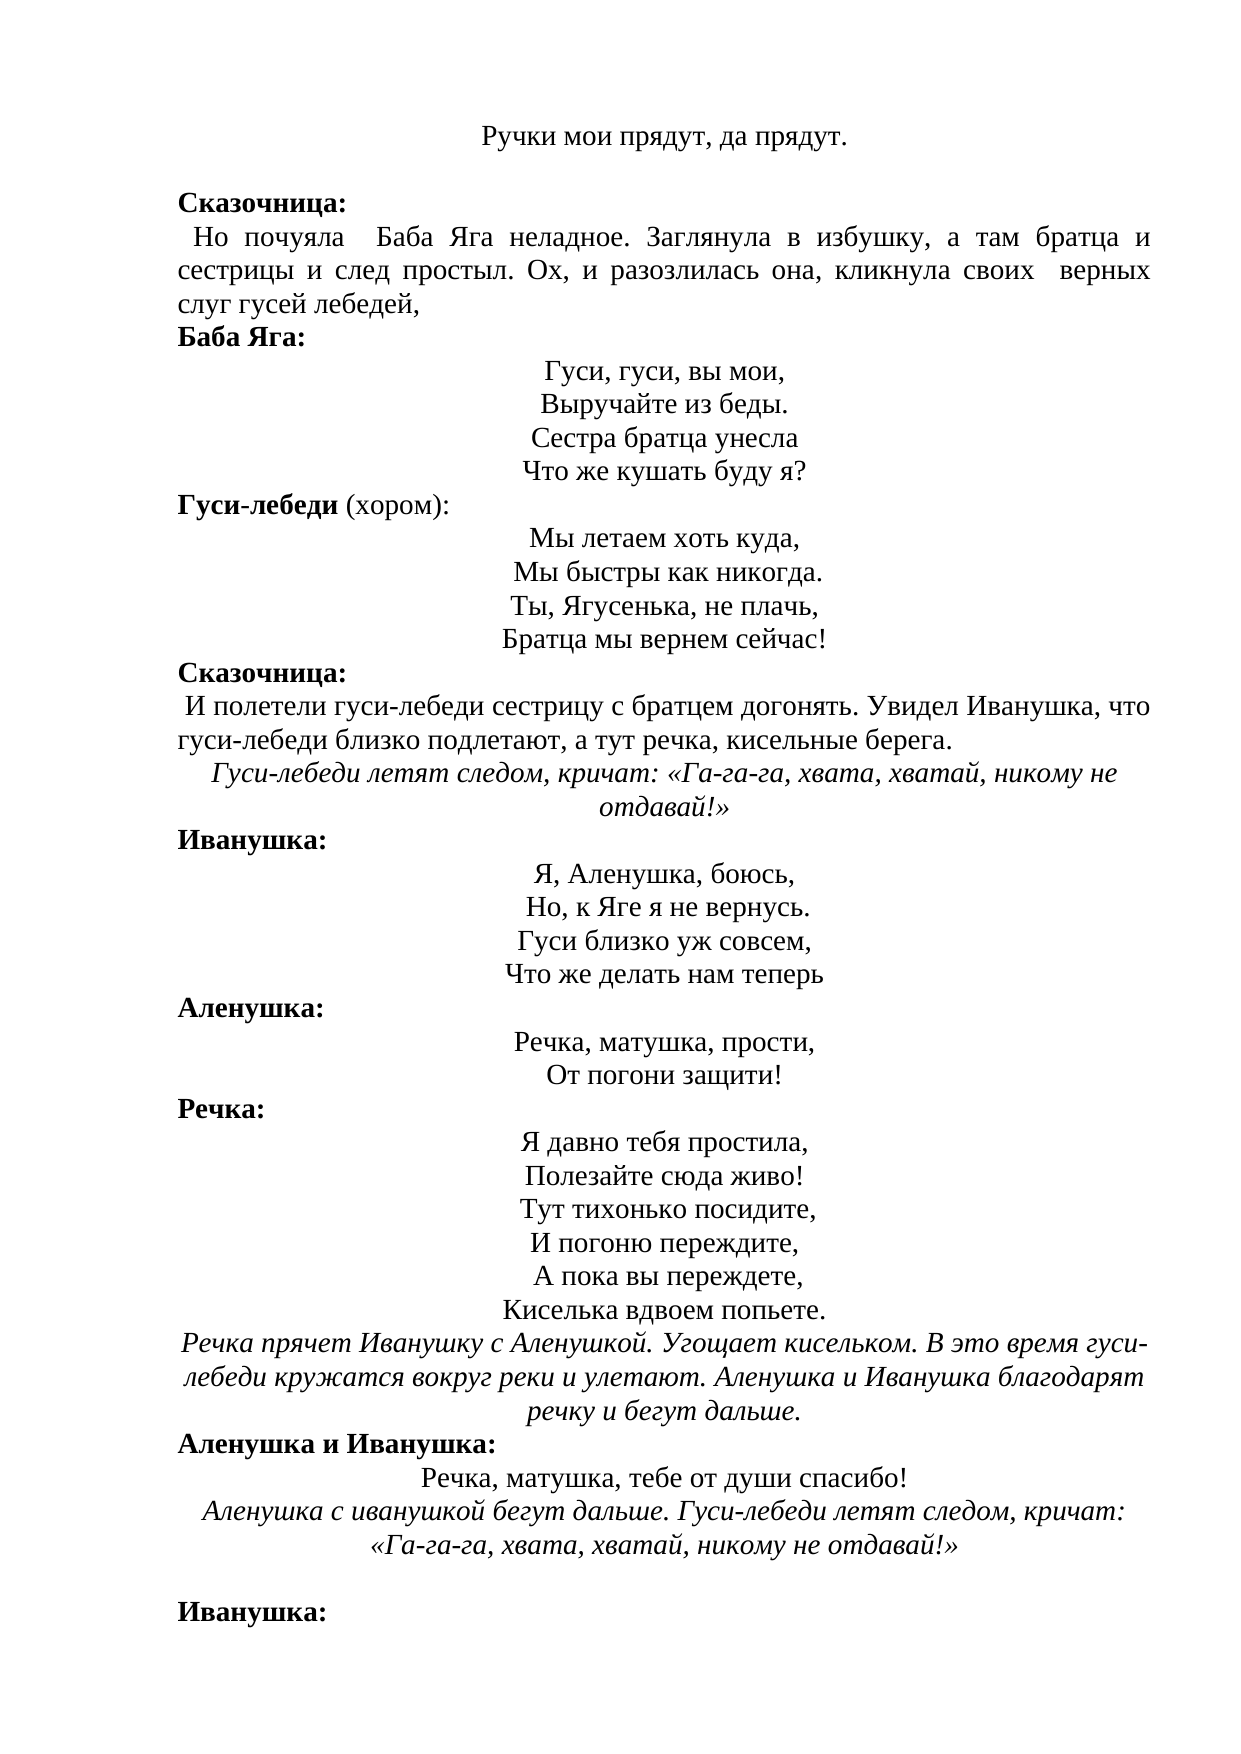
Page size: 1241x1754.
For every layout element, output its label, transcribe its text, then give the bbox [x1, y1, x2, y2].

text И погоню переждите, [177, 1225, 1152, 1258]
text От погони защити! [177, 1057, 1152, 1091]
text Аленушка: [177, 990, 1152, 1024]
text Тут тихонько посидите, [177, 1191, 1152, 1225]
text И полетели гуси-лебеди сестрицу с братцем догонять. Увидел Иванушка, что гуси-лебеди близко подлетают, а тут речка, кисельные берега. [177, 688, 1152, 755]
text Речка, матушка, тебе от души спасибо! [177, 1460, 1152, 1493]
text Аленушка и Иванушка: [177, 1426, 1152, 1460]
text Речка прячет Иванушку с Аленушкой. Угощает кисельком. В это время гуси-лебеди кружатся вокруг реки и улетают. Аленушка и Иванушка благодарят речку и бегут дальше. [177, 1326, 1152, 1426]
text Гуси, гуси, вы мои, [177, 353, 1152, 386]
text Мы летаем хоть куда, [177, 521, 1152, 554]
text Иванушка: [177, 1594, 1152, 1627]
text Но почуяла Баба Яга неладное. Заглянула в избушку, а там братца и сестрицы и след простыл. Ох, и разозлилась она, кликнула своих верных слуг гусей лебедей, [177, 219, 1152, 319]
text Иванушка: [177, 822, 1152, 856]
text Гуси-лебеди летят следом, кричат: «Га-га-га, хвата, хватай, никому не отдавай!» [177, 755, 1152, 822]
text Сестра братца унесла [177, 420, 1152, 453]
text Ты, Ягусенька, не плачь, [177, 588, 1152, 621]
text Гуси близко уж совсем, [177, 923, 1152, 957]
text Сказочница: [177, 655, 1152, 688]
text Сказочница: [177, 185, 1152, 219]
text Гуси-лебеди (хором): [177, 487, 1152, 521]
text Что же кушать буду я? [177, 453, 1152, 487]
text Я давно тебя простила, [177, 1124, 1152, 1158]
text Речка: [177, 1091, 1152, 1124]
text Баба Яга: [177, 319, 1152, 353]
text А пока вы переждете, [177, 1258, 1152, 1292]
text Речка, матушка, прости, [177, 1024, 1152, 1057]
text Я, Аленушка, боюсь, [177, 856, 1152, 889]
text Что же делать нам теперь [177, 957, 1152, 990]
text Братца мы вернем сейчас! [177, 621, 1152, 655]
text Ручки мои прядут, да прядут. [177, 118, 1152, 152]
text Мы быстры как никогда. [177, 554, 1152, 588]
text Выручайте из беды. [177, 386, 1152, 420]
text Но, к Яге я не вернусь. [177, 889, 1152, 923]
text Киселька вдвоем попьете. [177, 1292, 1152, 1326]
text Полезайте сюда живо! [177, 1158, 1152, 1191]
text Аленушка с иванушкой бегут дальше. Гуси-лебеди летят следом, кричат: «Га-га-га, хвата, хватай, никому не отдавай!» [177, 1493, 1152, 1560]
